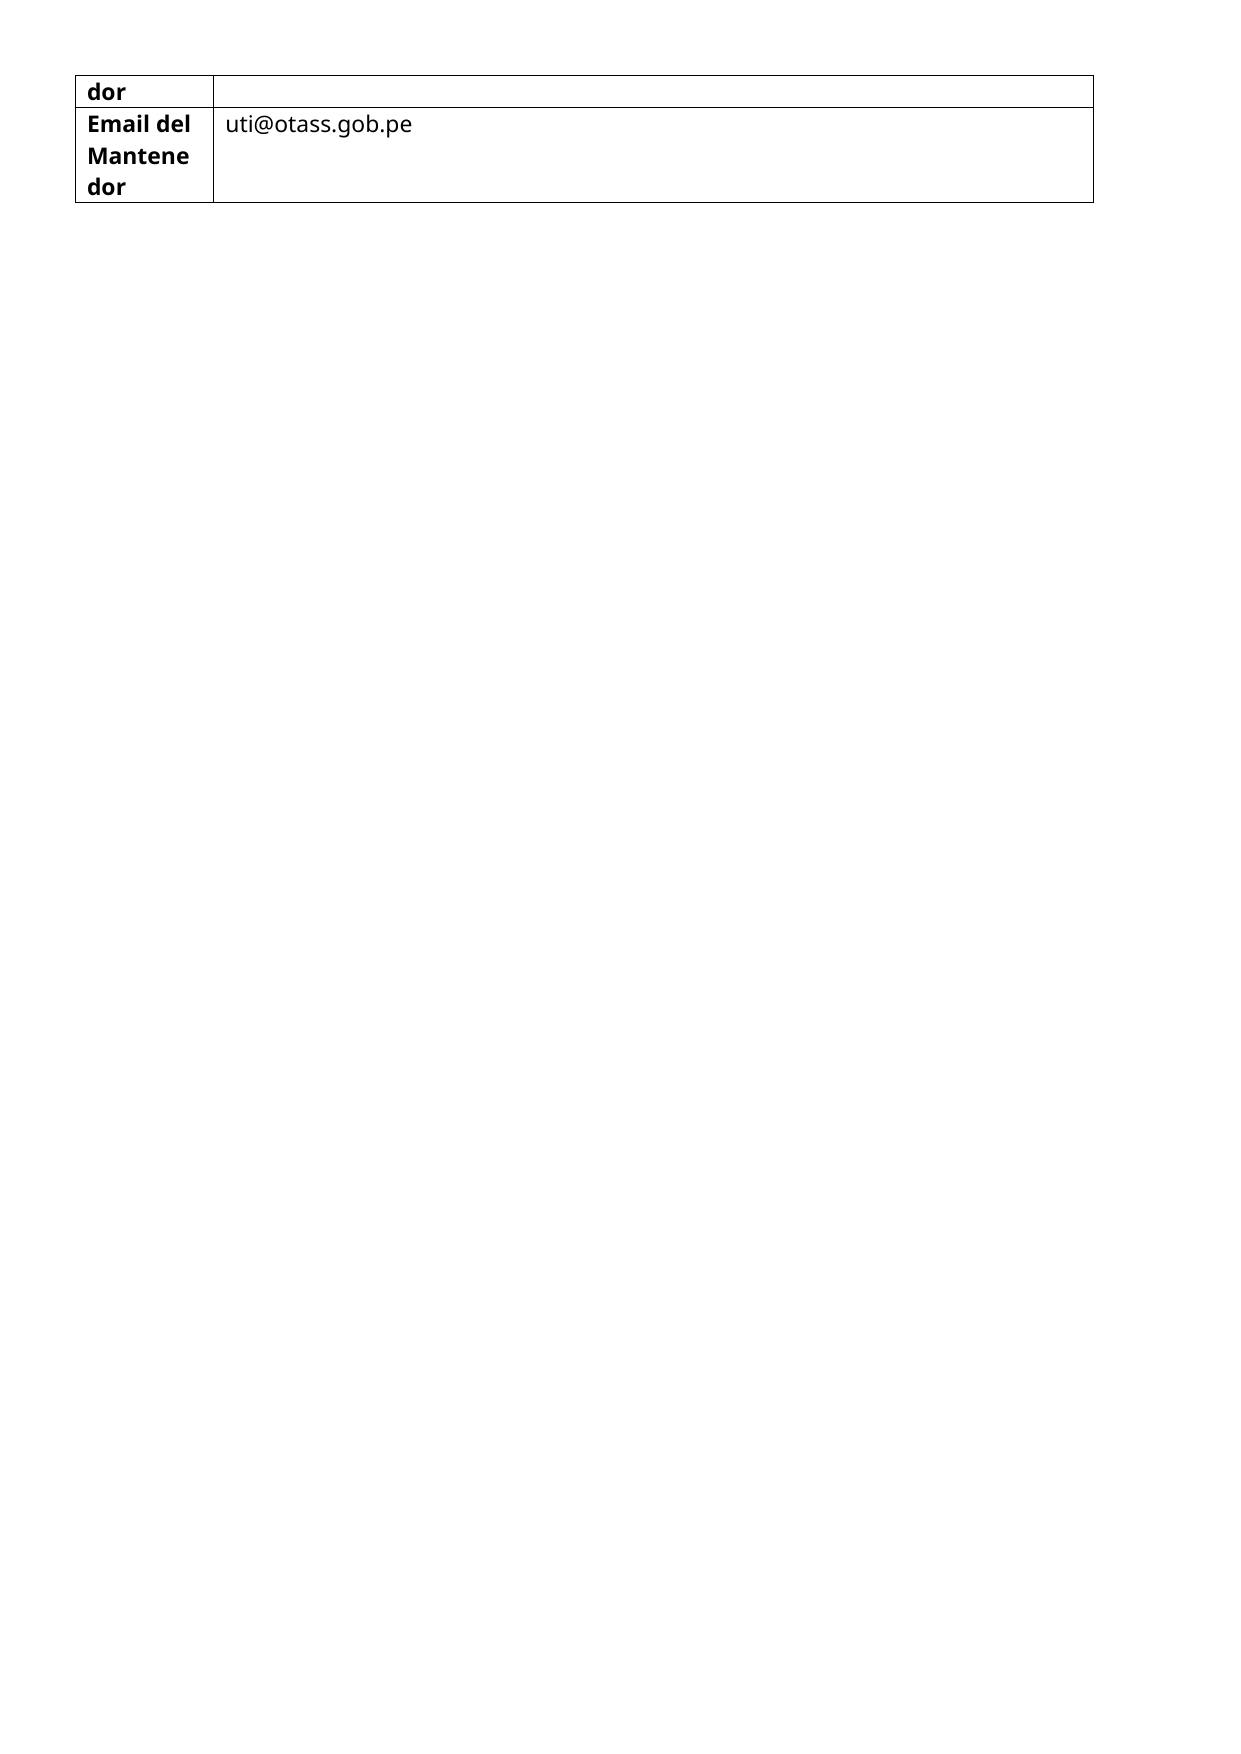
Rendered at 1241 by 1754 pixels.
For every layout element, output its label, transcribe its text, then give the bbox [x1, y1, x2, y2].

table_cell Email del Mantenedor [76, 108, 213, 202]
table_cell Mantenedor [76, 76, 213, 107]
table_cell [214, 76, 1093, 107]
table_cell uti@otass.gob.pe [214, 108, 1093, 202]
